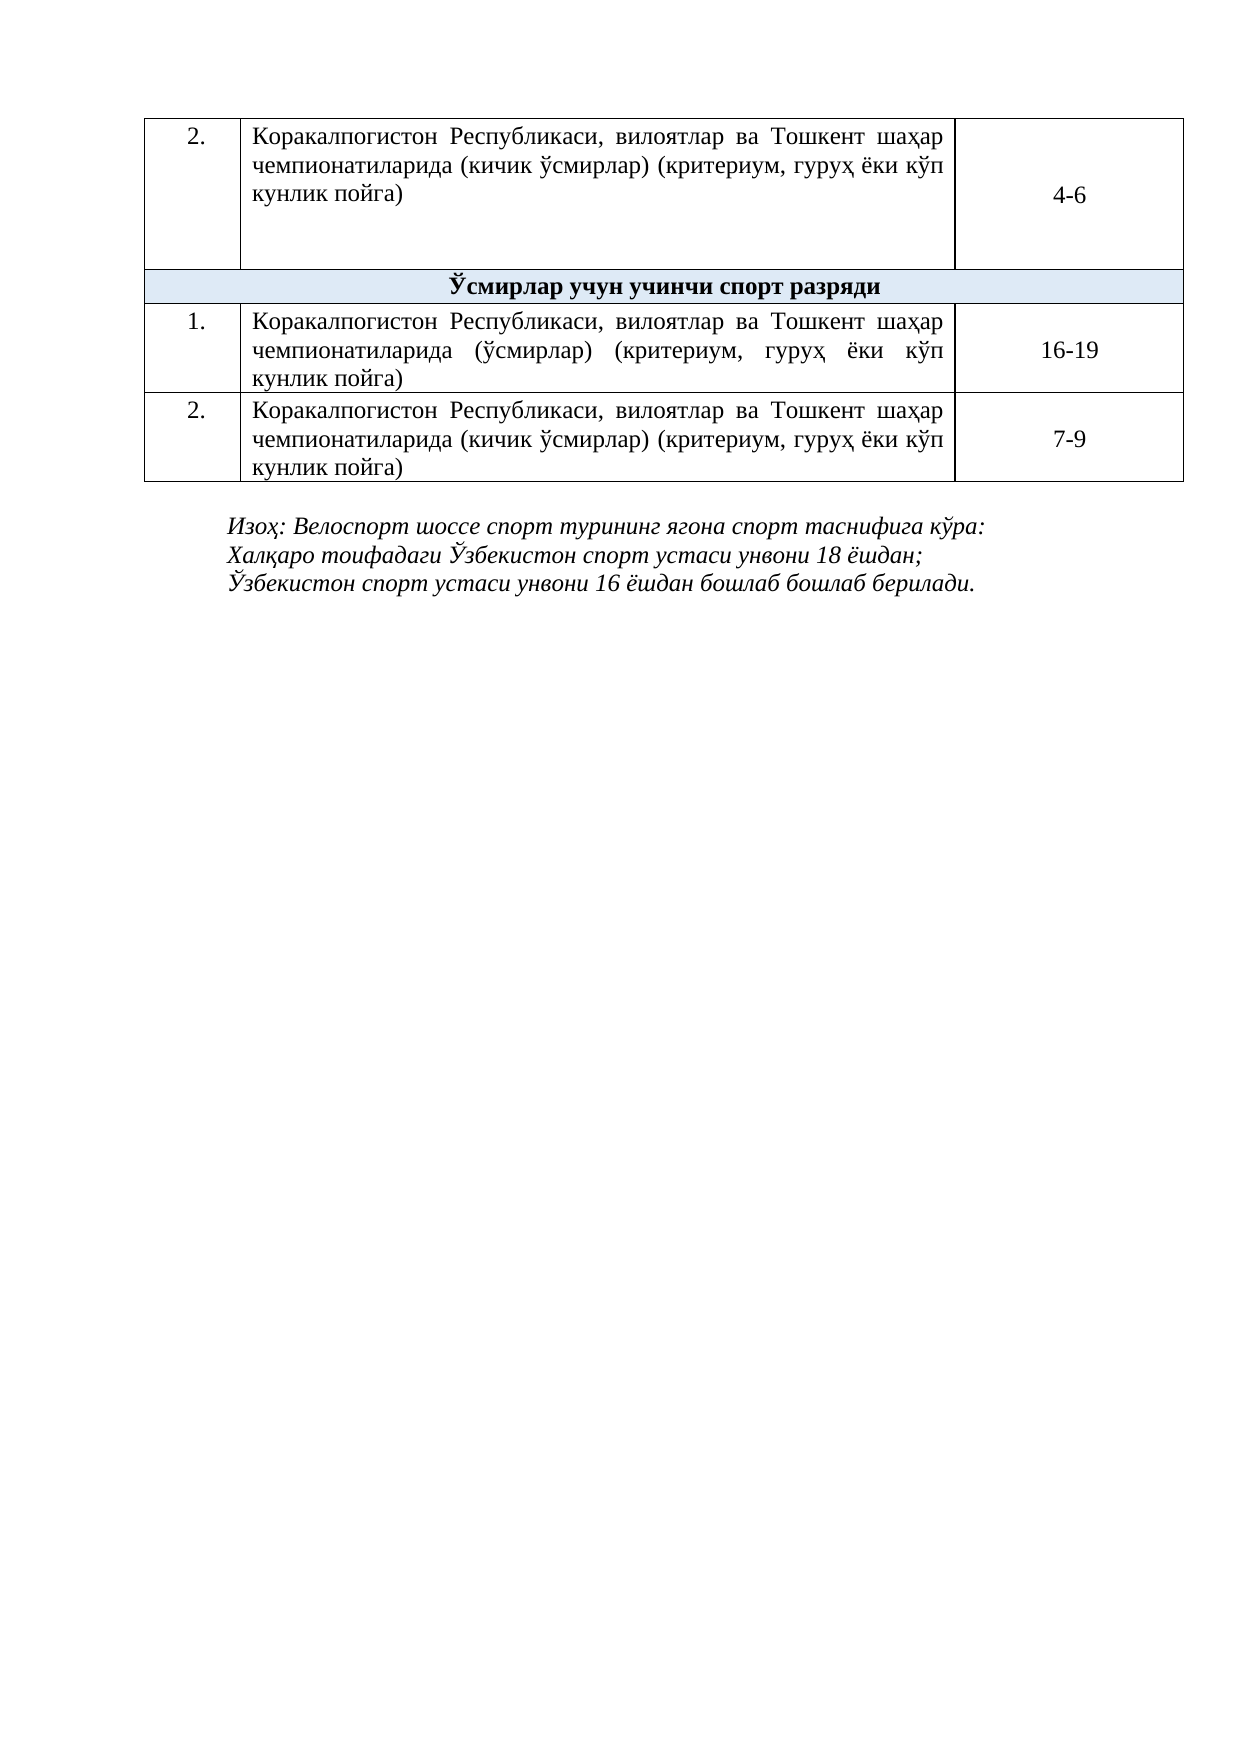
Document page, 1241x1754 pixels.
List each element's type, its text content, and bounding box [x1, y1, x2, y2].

table_cell 4-6 [956, 119, 1183, 268]
table_cell Коракалпогистон Республикаси, вилоятлар ва Тошкент шаҳар чемпионатиларида (ўсмирлар) (критериум, гуруҳ ёки кўп кунлик пойга) [241, 304, 954, 392]
table_cell 1. [145, 304, 240, 392]
table_cell Коракалпогистон Республикаси, вилоятлар ва Тошкент шаҳар чемпионатиларида (кичик ўсмирлар) (критериум, гуруҳ ёки кўп кунлик пойга) [241, 119, 954, 268]
text Ўзбекистон спорт устаси унвони 16 ёшдан бошлаб бошлаб берилади. [177, 568, 1127, 597]
table_cell 2. [145, 119, 240, 268]
text Халқаро тоифадаги Ўзбекистон спорт устаси унвони 18 ёшдан; [177, 540, 1127, 568]
table_cell 7-9 [956, 393, 1183, 481]
table_cell 2. [145, 393, 240, 481]
table_cell 16-19 [956, 304, 1183, 392]
text Изоҳ: Велоспорт шоссе спорт турининг ягона спорт таснифига кўра: [177, 511, 1156, 540]
table_cell Коракалпогистон Республикаси, вилоятлар ва Тошкент шаҳар чемпионатиларида (кичик ўсмирлар) (критериум, гуруҳ ёки кўп кунлик пойга) [241, 393, 954, 481]
table_cell Ўсмирлар учун учинчи спорт разряди [145, 270, 1183, 303]
